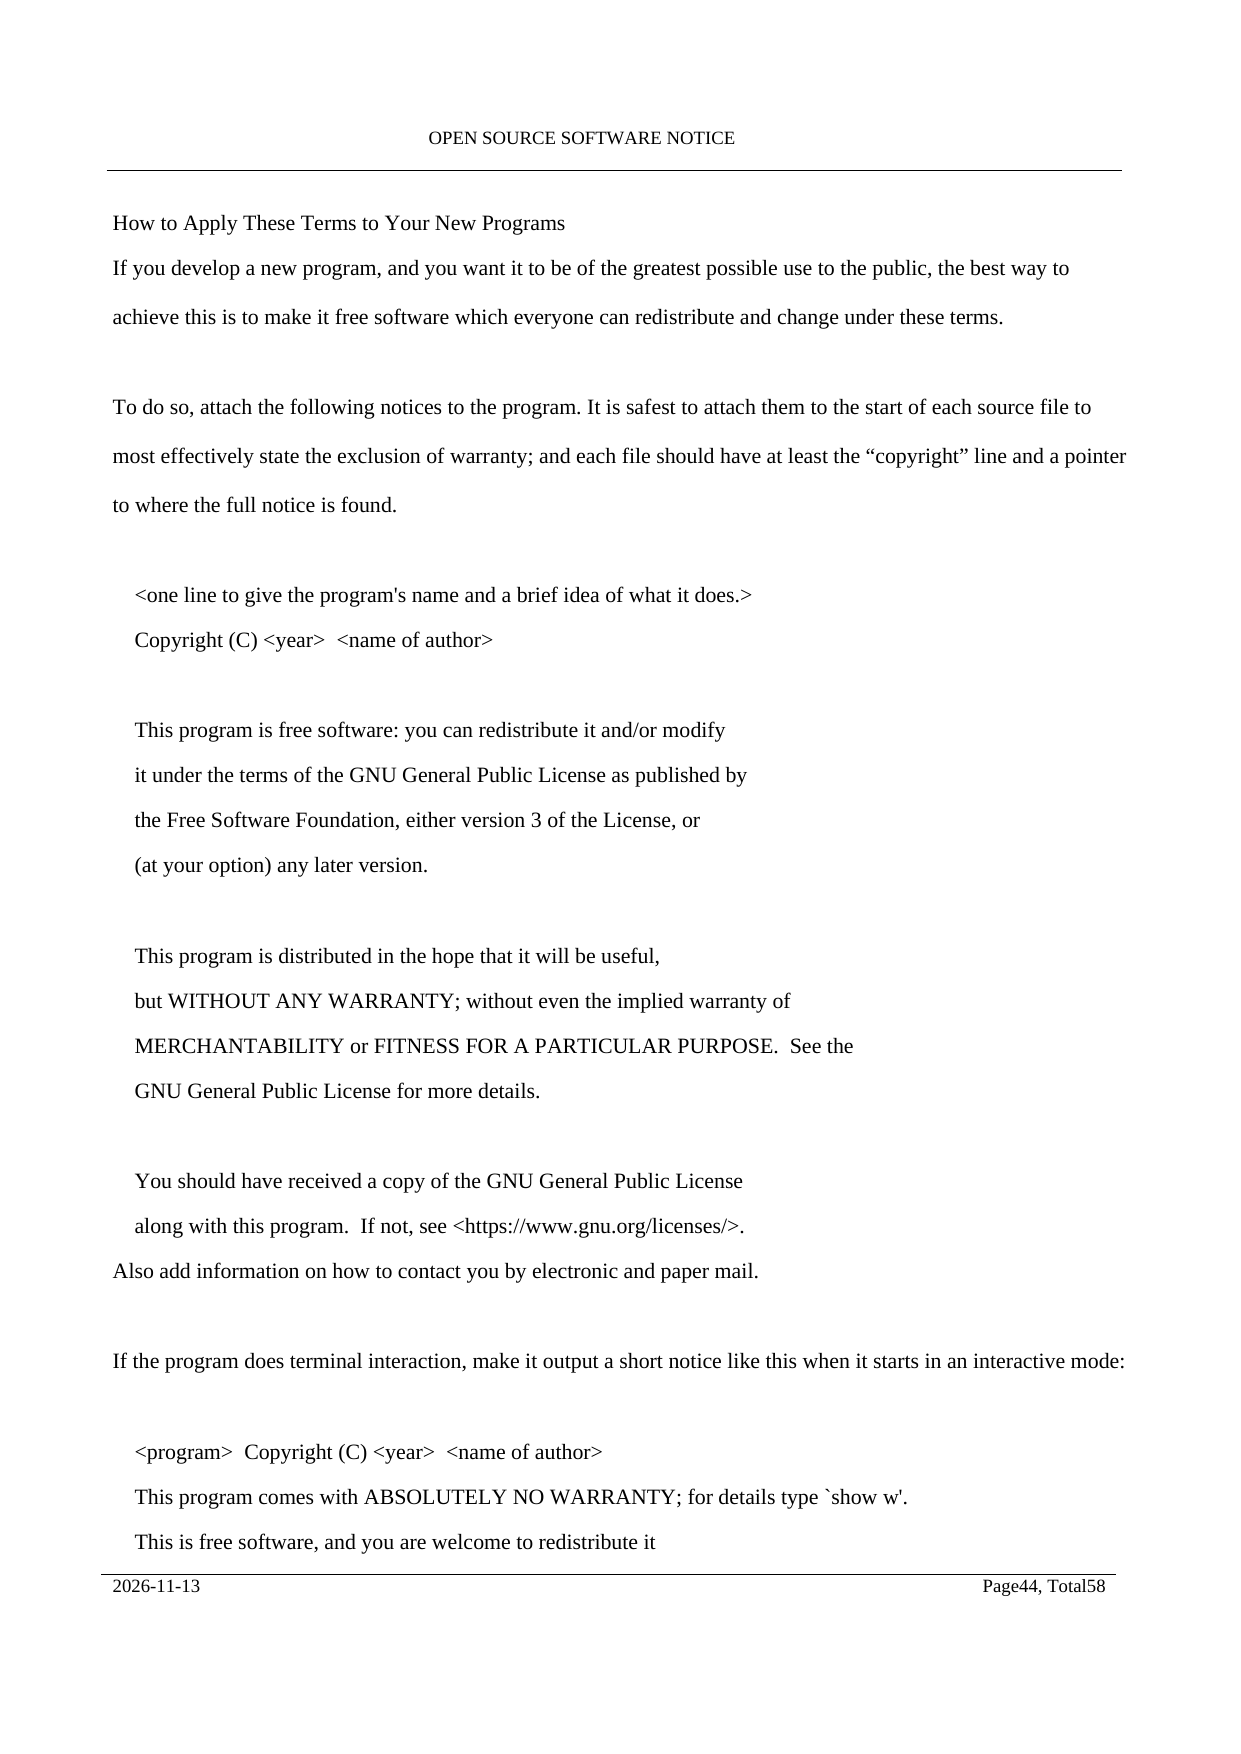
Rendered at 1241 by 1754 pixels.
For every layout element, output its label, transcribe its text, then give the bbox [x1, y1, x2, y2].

text Copyright (C) <year> <name of author> [112, 623, 1128, 656]
text This is free software, and you are welcome to redistribute it [112, 1525, 1128, 1558]
text MERCHANTABILITY or FITNESS FOR A PARTICULAR PURPOSE. See the [112, 1029, 1128, 1062]
text If you develop a new program, and you want it to be of the greatest possible use to the public, the best way to achieve this is to make it free software which everyone can redistribute and change under these terms. [112, 251, 1128, 333]
text <one line to give the program's name and a brief idea of what it does.> [112, 578, 1128, 611]
text <program> Copyright (C) <year> <name of author> [112, 1435, 1128, 1468]
text You should have received a copy of the GNU General Public License [112, 1164, 1128, 1197]
text it under the terms of the GNU General Public License as published by [112, 758, 1128, 791]
text To do so, attach the following notices to the program. It is safest to attach them to the start of each source file to most effectively state the exclusion of warranty; and each file should have at least the “copyright” line and a pointer to where the full notice is found. [112, 390, 1128, 520]
text (at your option) any later version. [112, 849, 1128, 881]
text How to Apply These Terms to Your New Programs [112, 206, 1128, 239]
text This program is distributed in the hope that it will be useful, [112, 939, 1128, 971]
text This program comes with ABSOLUTELY NO WARRANTY; for details type `show w'. [112, 1480, 1128, 1513]
text If the program does terminal interaction, make it output a short notice like this when it starts in an interactive mode: [112, 1345, 1128, 1377]
text GNU General Public License for more details. [112, 1074, 1128, 1107]
text but WITHOUT ANY WARRANTY; without even the implied warranty of [112, 984, 1128, 1017]
text along with this program. If not, see <https://www.gnu.org/licenses/>. [112, 1209, 1128, 1242]
text the Free Software Foundation, either version 3 of the License, or [112, 804, 1128, 836]
text This program is free software: you can redistribute it and/or modify [112, 713, 1128, 746]
text Also add information on how to contact you by electronic and paper mail. [112, 1255, 1128, 1287]
